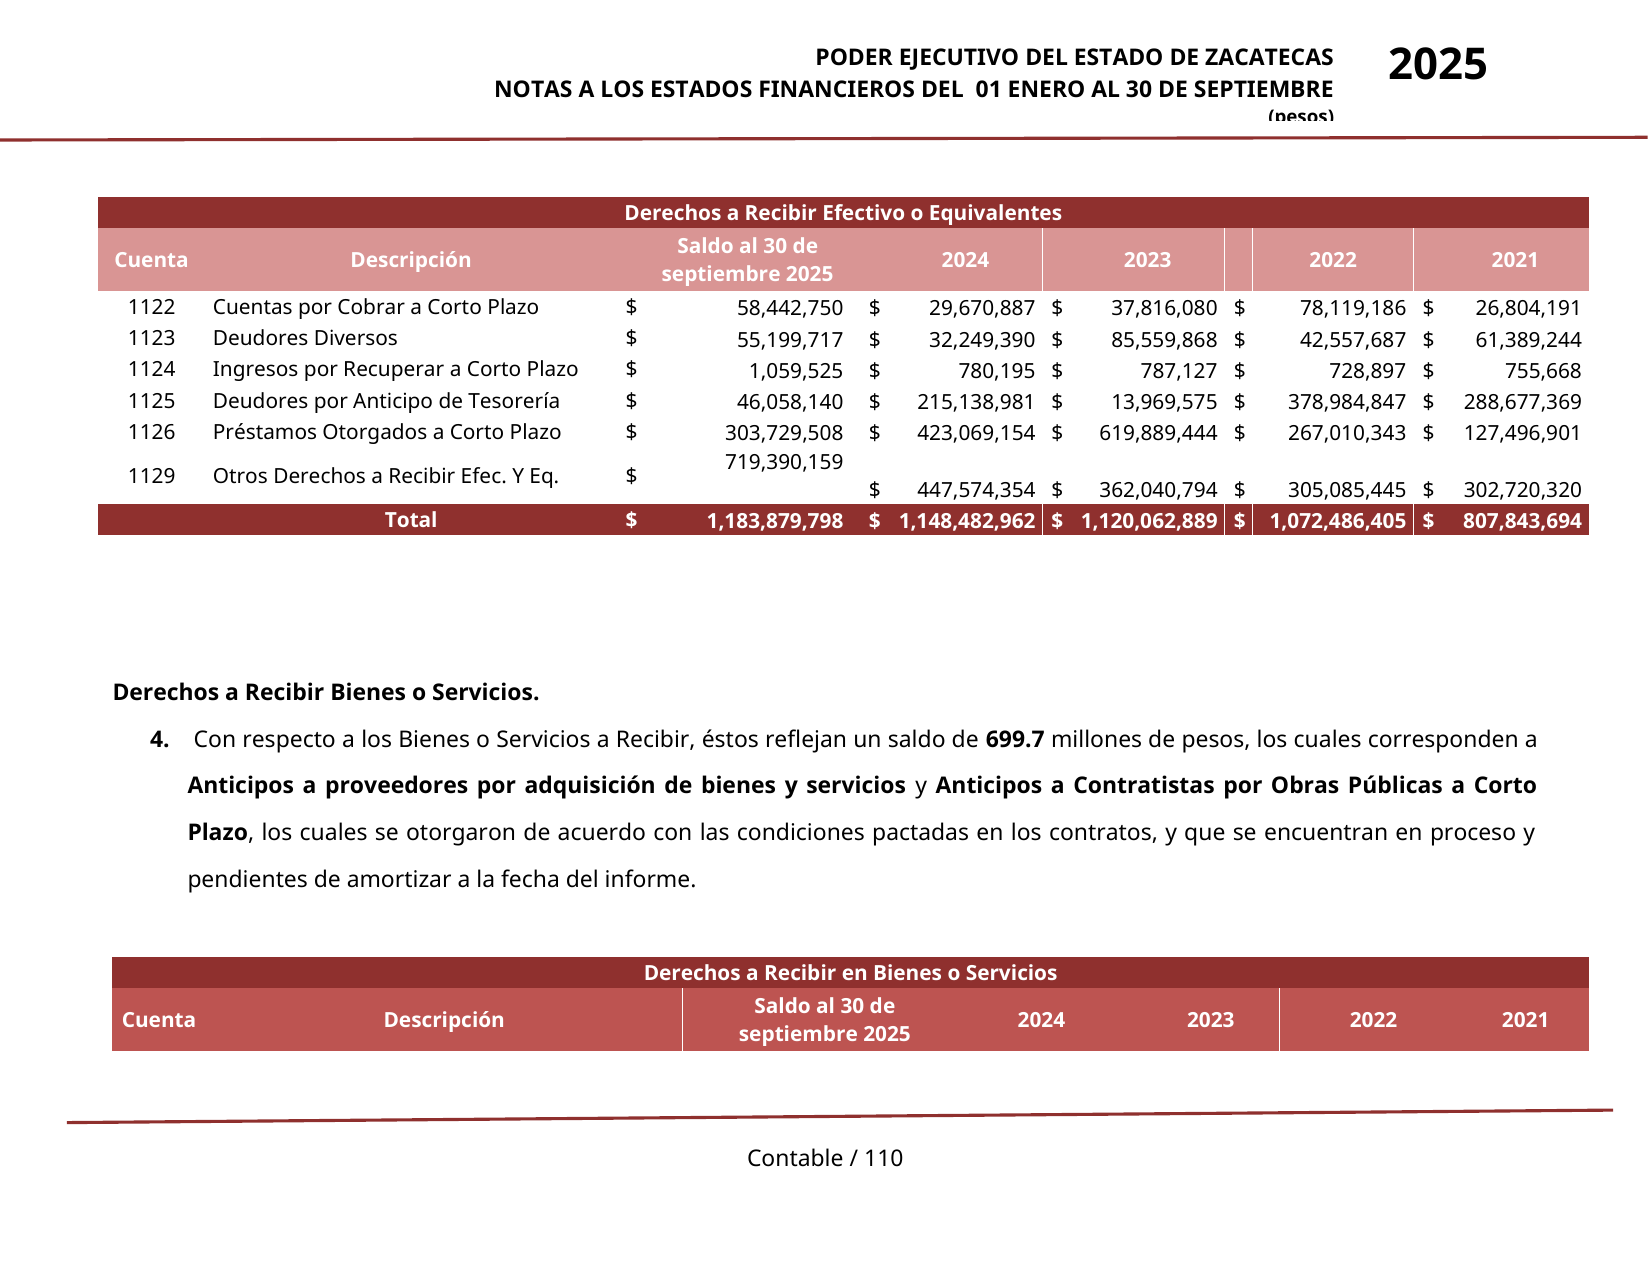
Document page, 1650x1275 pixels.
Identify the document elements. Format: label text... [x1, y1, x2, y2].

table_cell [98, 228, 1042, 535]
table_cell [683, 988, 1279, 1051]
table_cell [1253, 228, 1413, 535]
text Derechos a Recibir Bienes o Servicios. [112, 676, 1538, 707]
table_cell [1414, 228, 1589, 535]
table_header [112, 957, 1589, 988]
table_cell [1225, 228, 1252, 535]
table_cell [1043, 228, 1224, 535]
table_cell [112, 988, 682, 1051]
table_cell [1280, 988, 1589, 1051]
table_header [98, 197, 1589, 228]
list Con respecto a los Bienes o Servicios a Recibir, éstos reflejan un saldo de 699.7 millones de pesos, los cuales corresponden a Anticipos a proveedores por adquisición de bienes y servicios y Anticipos a Contratistas por Obras Públicas a Corto Plazo, los cuales se otorgaron de acuerdo con las condiciones pactadas en los contratos, y que se encuentran en proceso y pendientes de amortizar a la fecha del informe. [150, 722, 1538, 894]
